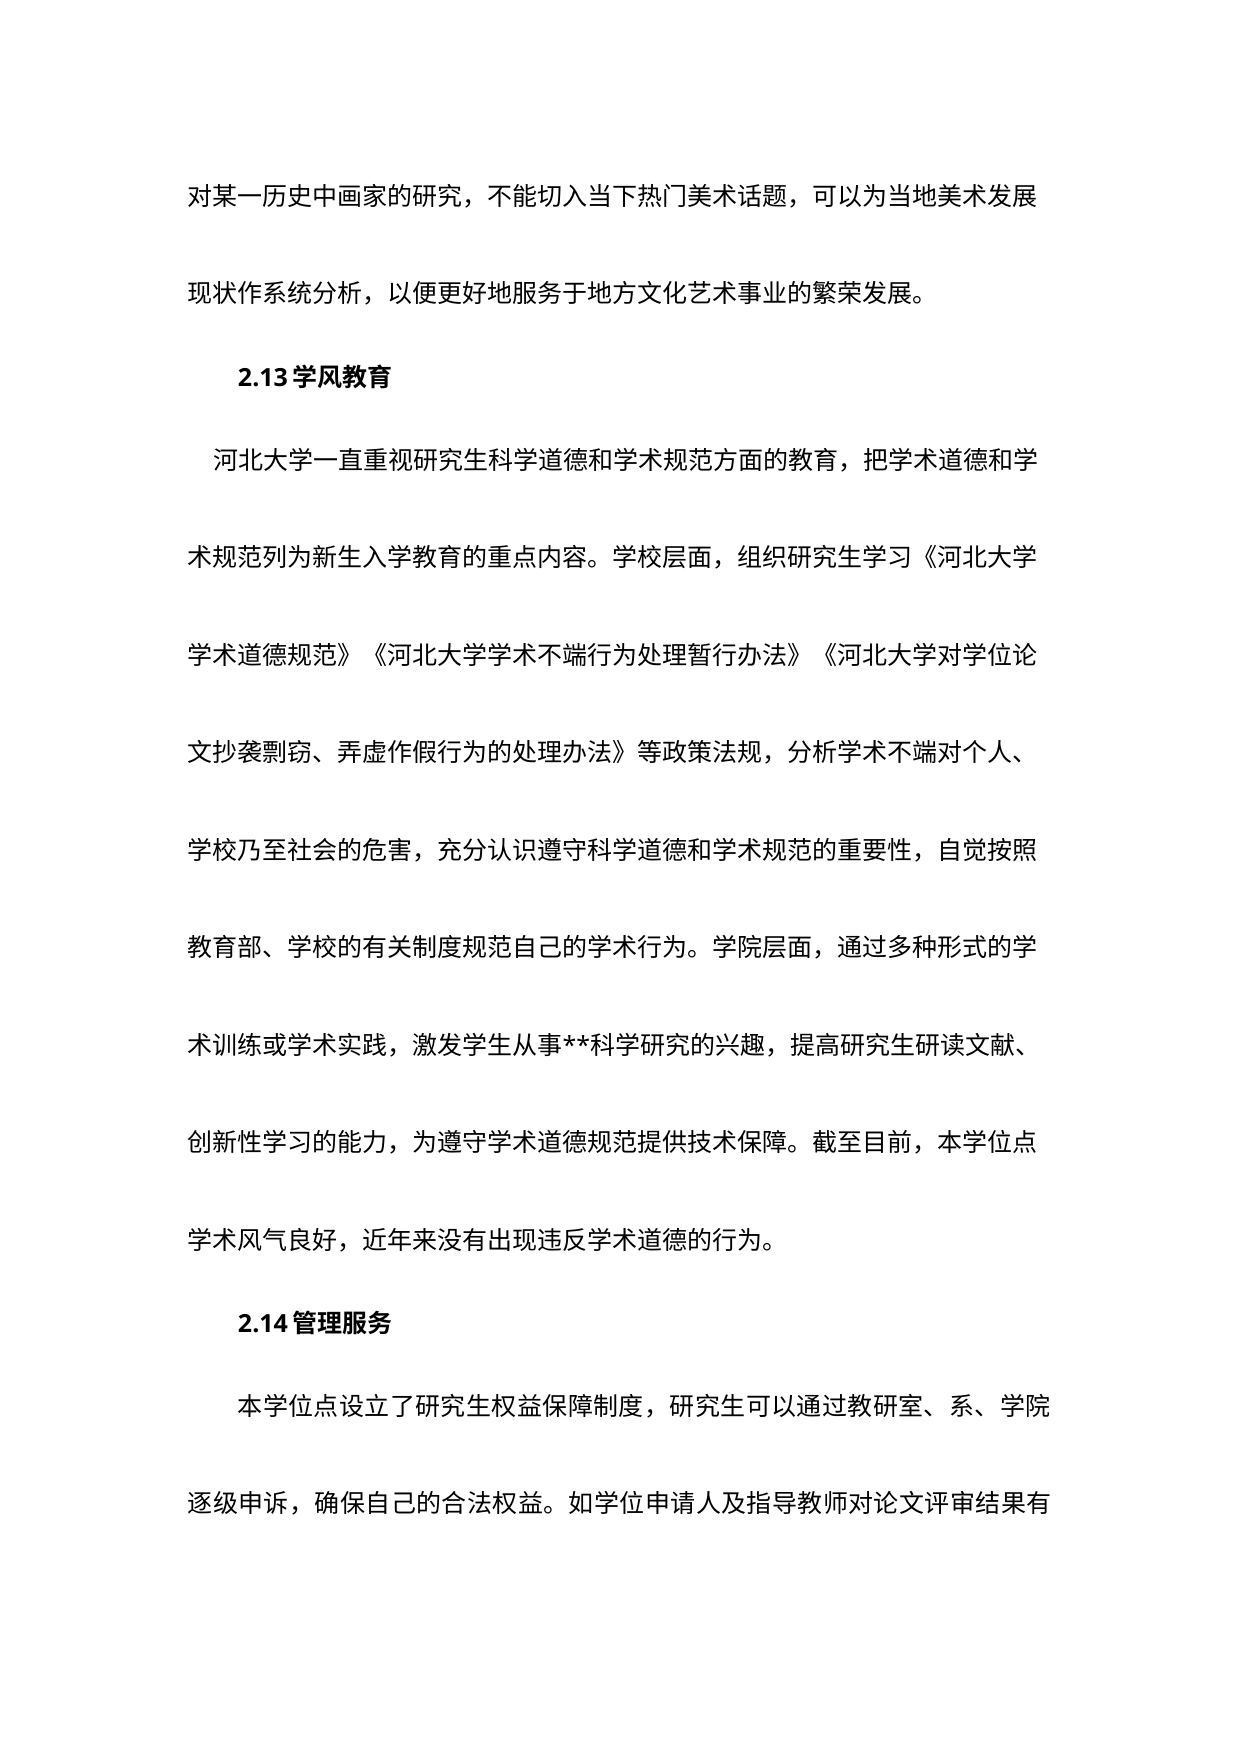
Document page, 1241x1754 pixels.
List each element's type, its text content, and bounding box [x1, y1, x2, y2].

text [187, 162, 1053, 324]
text 2.14管理服务 [187, 1289, 1053, 1354]
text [187, 1372, 1053, 1534]
text 2.13学风教育 [187, 343, 1053, 408]
text 河北大学一直重视研究生科学道德和学术规范方面的教育，把学术道德和学术规范列为新生入学教育的重点内容。学校层面，组织研究生学习《河北大学学术道德规范》《河北大学学术不端行为处理暂行办法》《河北大学对学位论文抄袭剽窃、弄虚作假行为的处理办法》等政策法规，分析学术不端对个人、学校乃至社会的危害，充分认识遵守科学道德和学术规范的重要性，自觉按照教育部、学校的有关制度规范自己的学术行为。学院层面，通过多种形式的学术训练或学术实践，激发学生从事**科学研究的兴趣，提高研究生研读文献、创新性学习的能力，为遵守学术道德规范提供技术保障。截至目前，本学位点学术风气良好，近年来没有出现违反学术道德的行为。 [187, 426, 1053, 1271]
